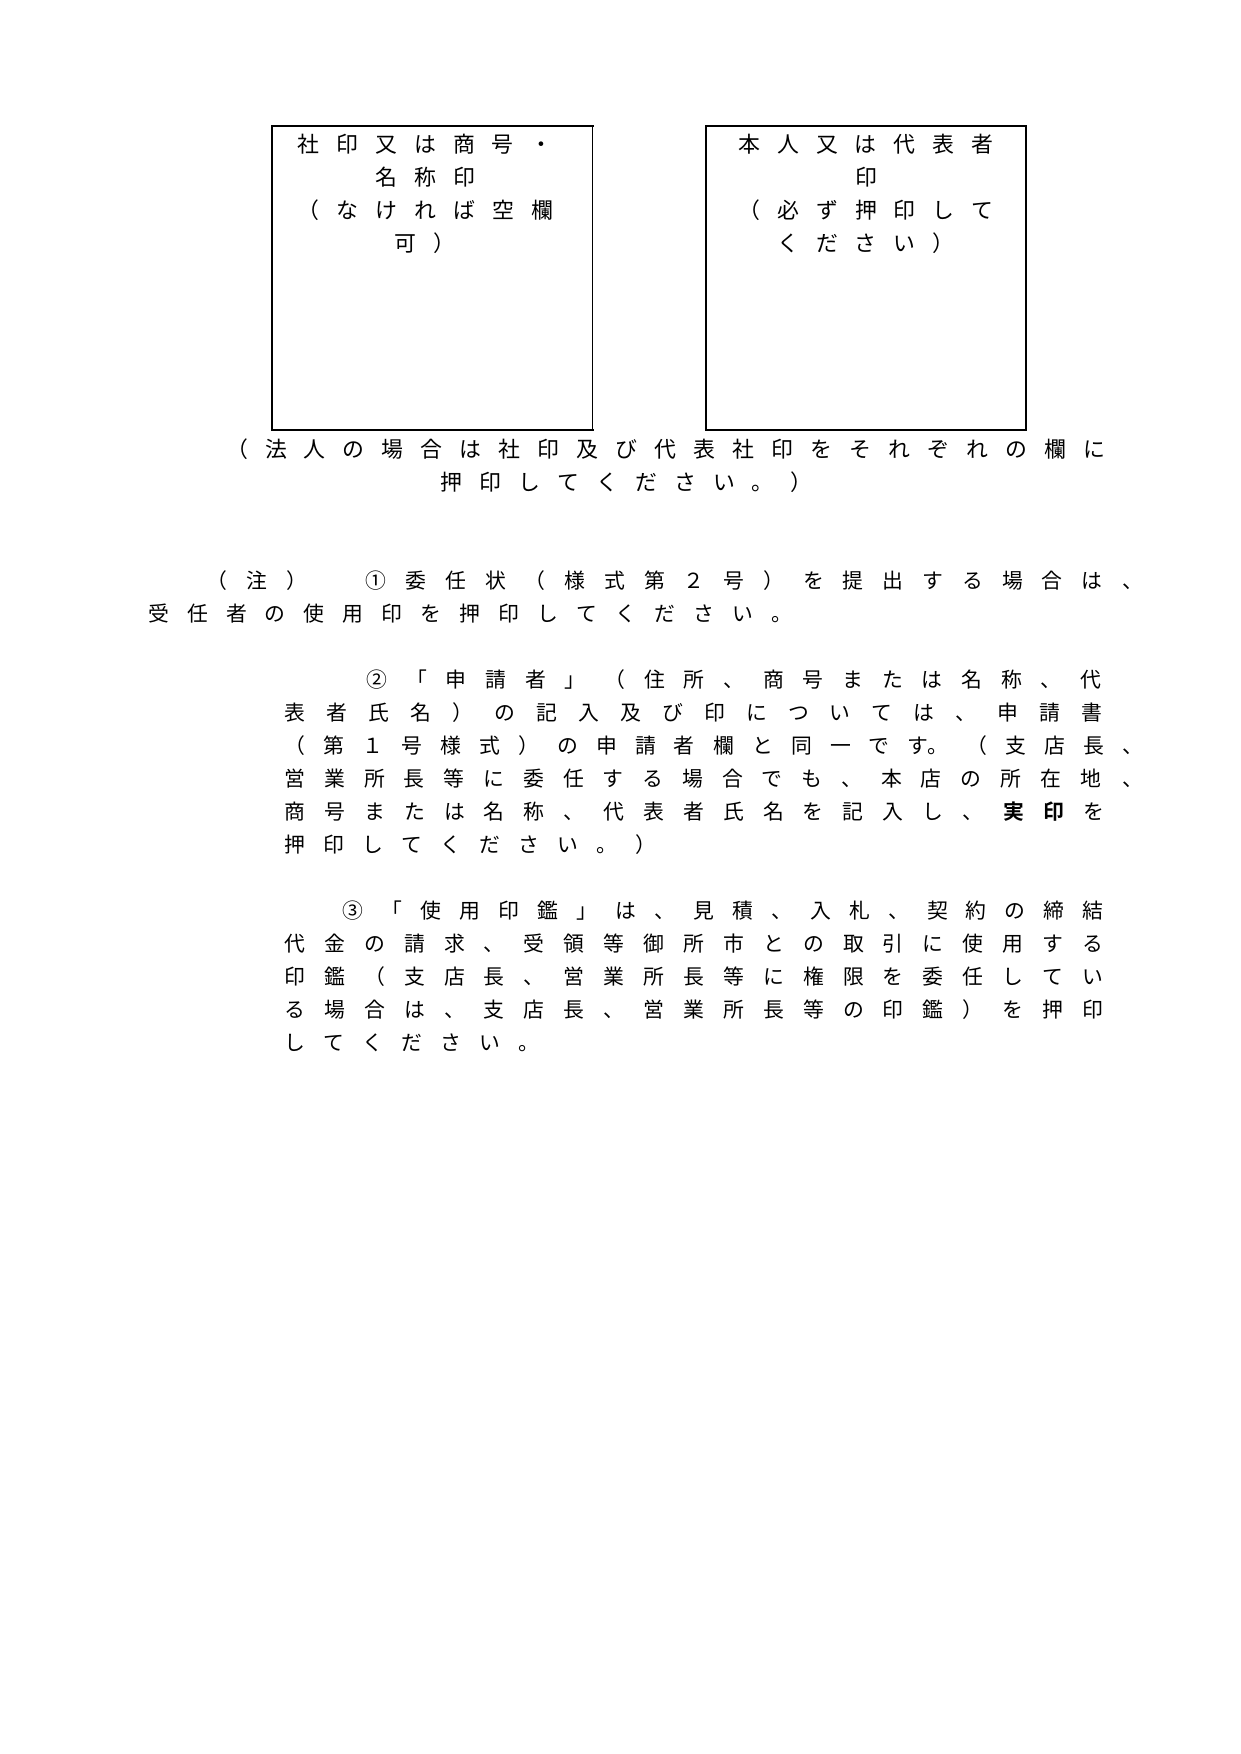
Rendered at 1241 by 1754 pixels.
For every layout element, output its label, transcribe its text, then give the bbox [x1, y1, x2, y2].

table_header 本人又は代表者印 （必ず押印してください） [707, 127, 1025, 429]
table_header [593, 125, 705, 429]
text （注） ①委任状（様式第２号）を提出する場合は、受任者の使用印を押印してください。 [148, 563, 1122, 629]
text （法人の場合は社印及び代表社印をそれぞれの欄に押印してください。） [148, 431, 1122, 497]
table_header 社印又は商号・名称印 （なければ空欄可） [273, 127, 592, 429]
text ②「申請者」（住所、商号または名称、代表者氏名）の記入及び印については、申請書（第１号様式）の申請者欄と同一です。（支店長、営業所長等に委任する場合でも、本店の所在地、商号または名称、代表者氏名を記入し、実印を押印してください。） [148, 662, 1122, 860]
text ③「使用印鑑」は、見積、入札、契約の締結、代金の請求、受領等御所市との取引に使用する印鑑（支店長、営業所長等に権限を委任している場合は、支店長、営業所長等の印鑑）を押印してください。 [148, 893, 1122, 1058]
